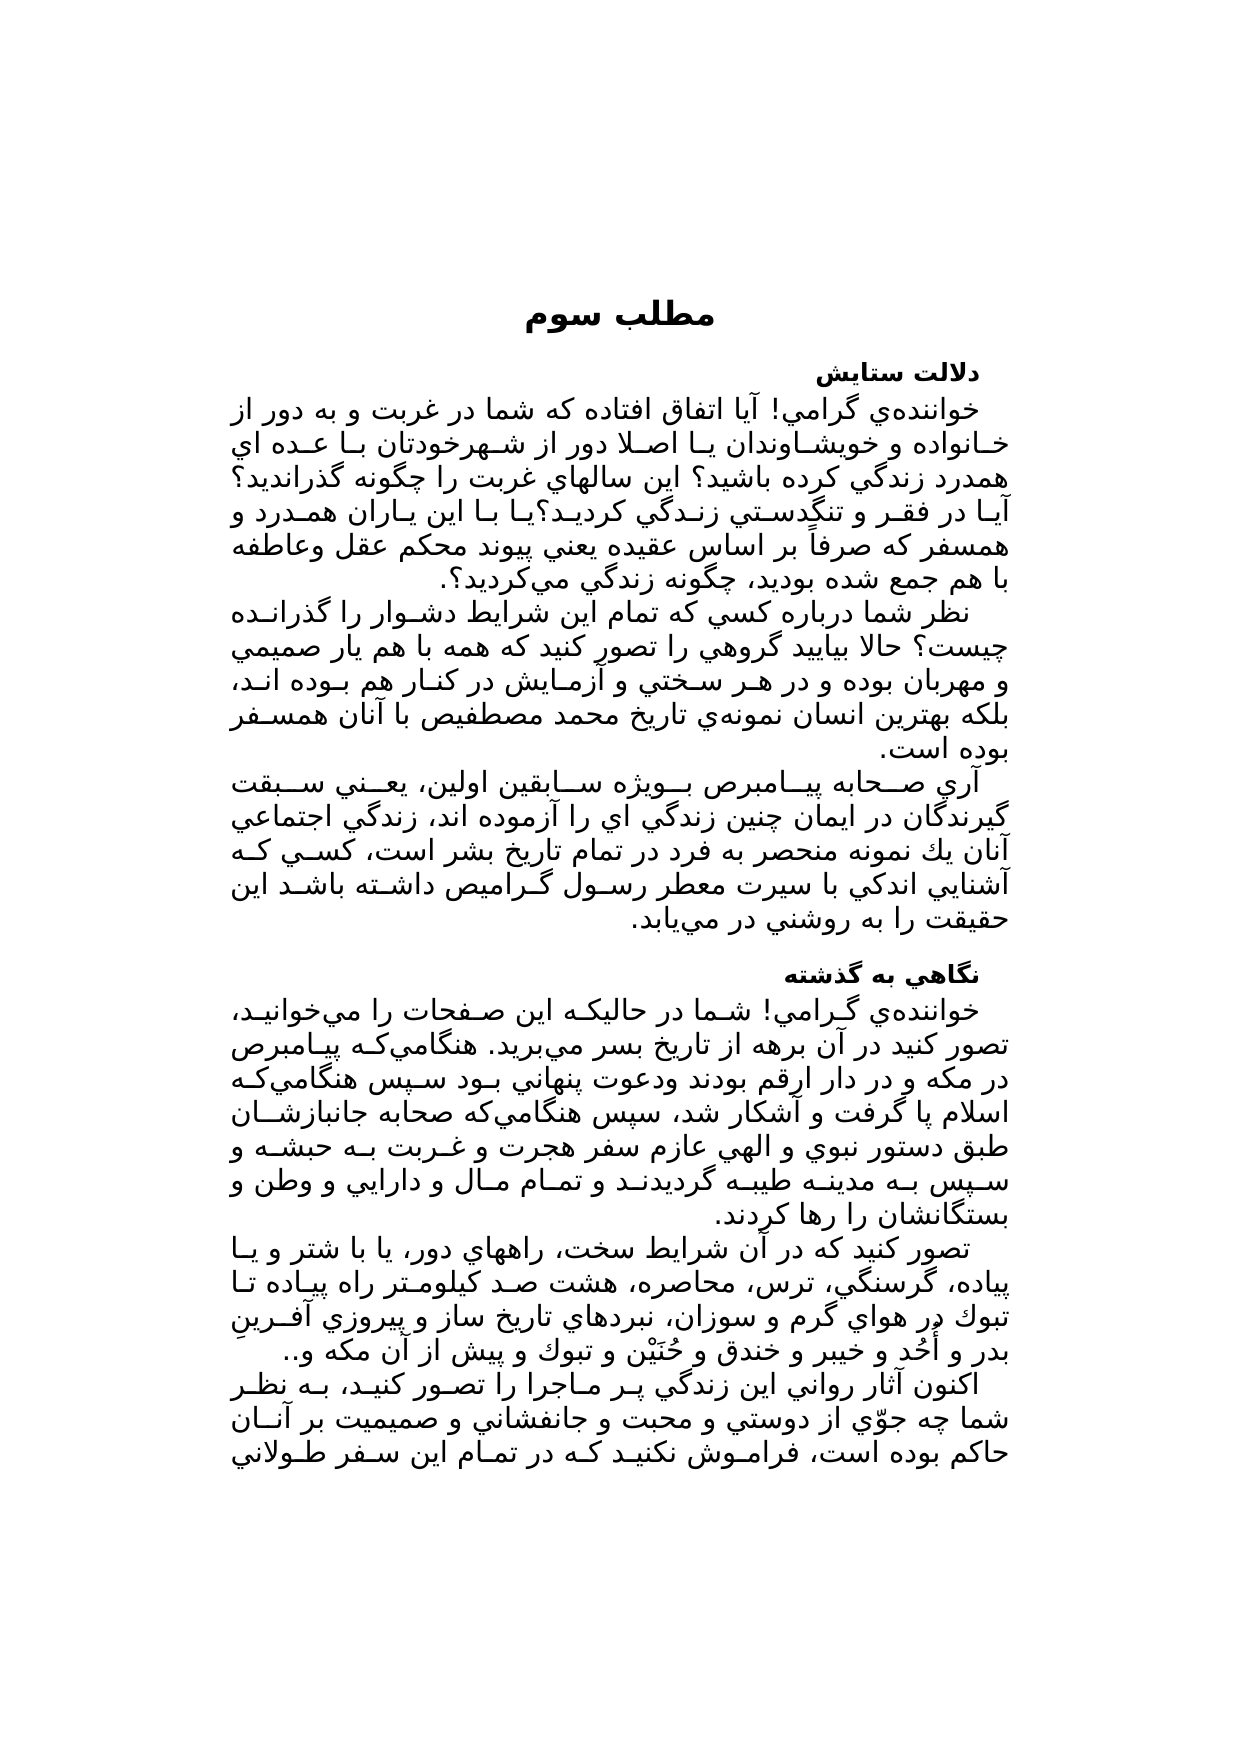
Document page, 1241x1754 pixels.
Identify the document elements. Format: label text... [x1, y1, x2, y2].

text تصور كنيد كه در آن شرايط سخت، ‌راههاي دور، يا با شتر و يا پياده،‌ گرسنگي، ترس، محاصره،‌ هشت صد كيلومتر راه پياده تا تبوك در هواي گرم و سوزان، ‌نبردهاي تاريخ ساز و پيروزي آفرينِ بدر و أُحُد و خيبر و خندق و حُنَيْن و تبوك و پيش از آن مكه و.. [230, 1231, 1010, 1367]
text خواننده‌ي گرامي!‌ شما در حاليكه اين صفحات را مي‌خوانيد، تصور كنيد در آن برهه از تاريخ بسر مي‌بريد. هنگامي‌كه پيامبرص در مكه و در دار ارقم بودند ودعوت پنهاني بود سپس هنگامي‌كه اسلام پا گرفت و آشكار شد،‌ سپس هنگامي‌كه صحابه جانبازشان طبق دستور نبوي و الهي عازم سفر هجرت و غربت به حبشه و سپس به مدينه طيبه گرديدند و تمام مال و دارايي و وطن و بستگانشان را رها كردند. [230, 994, 1010, 1231]
text دلالت ستايش [230, 359, 980, 388]
text خواننده‌ي گرامي! ‌آيا اتفاق افتاده كه شما در غربت و به دور از خانواده و خويشاوندان يا اصلا دور از شهرخودتان با عده اي همدرد زندگي كرده باشيد؟ اين سالهاي غربت را چگونه گذرانديد؟‌ آيا در فقر و تنگدستي زندگي كرديد؟يا با اين ياران همدرد و همسفر كه صرفاً بر اساس عقيده يعني پيوند محكم عقل وعاطفه با هم جمع شده بوديد، چگونه زندگي مي‌كرديد؟. [230, 392, 1010, 596]
text آري صحابه پيامبرص بويژه سابقين اولين، ‌يعني سبقت گيرندگان در ايمان چنين زندگي اي را آزموده اند، زندگي اجتماعي آنان يك نمونه منحصر به فرد در تمام تاريخ بشر است، كسي كه آشنايي اندكي با سيرت معطر رسول گراميص داشته باشد اين حقيقت را به روشني در مي‌يابد. [230, 766, 1010, 935]
text ‌مطلب سوم [230, 295, 1010, 334]
text نگاهي به گذشته [230, 960, 980, 989]
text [230, 1367, 1010, 1469]
text نظر شما درباره كسي كه تمام اين شرايط دشوار را گذرانده چيست؟ حالا بياييد گروهي را تصور كنيد كه همه با هم يار صميمي و مهربان بوده و در هر سختي و آزمايش در كنار هم بوده اند، ‌بلكه بهترين انسان نمونه‌ي تاريخ محمد مصطفيص با آنان همسفر بوده است. [230, 596, 1010, 766]
